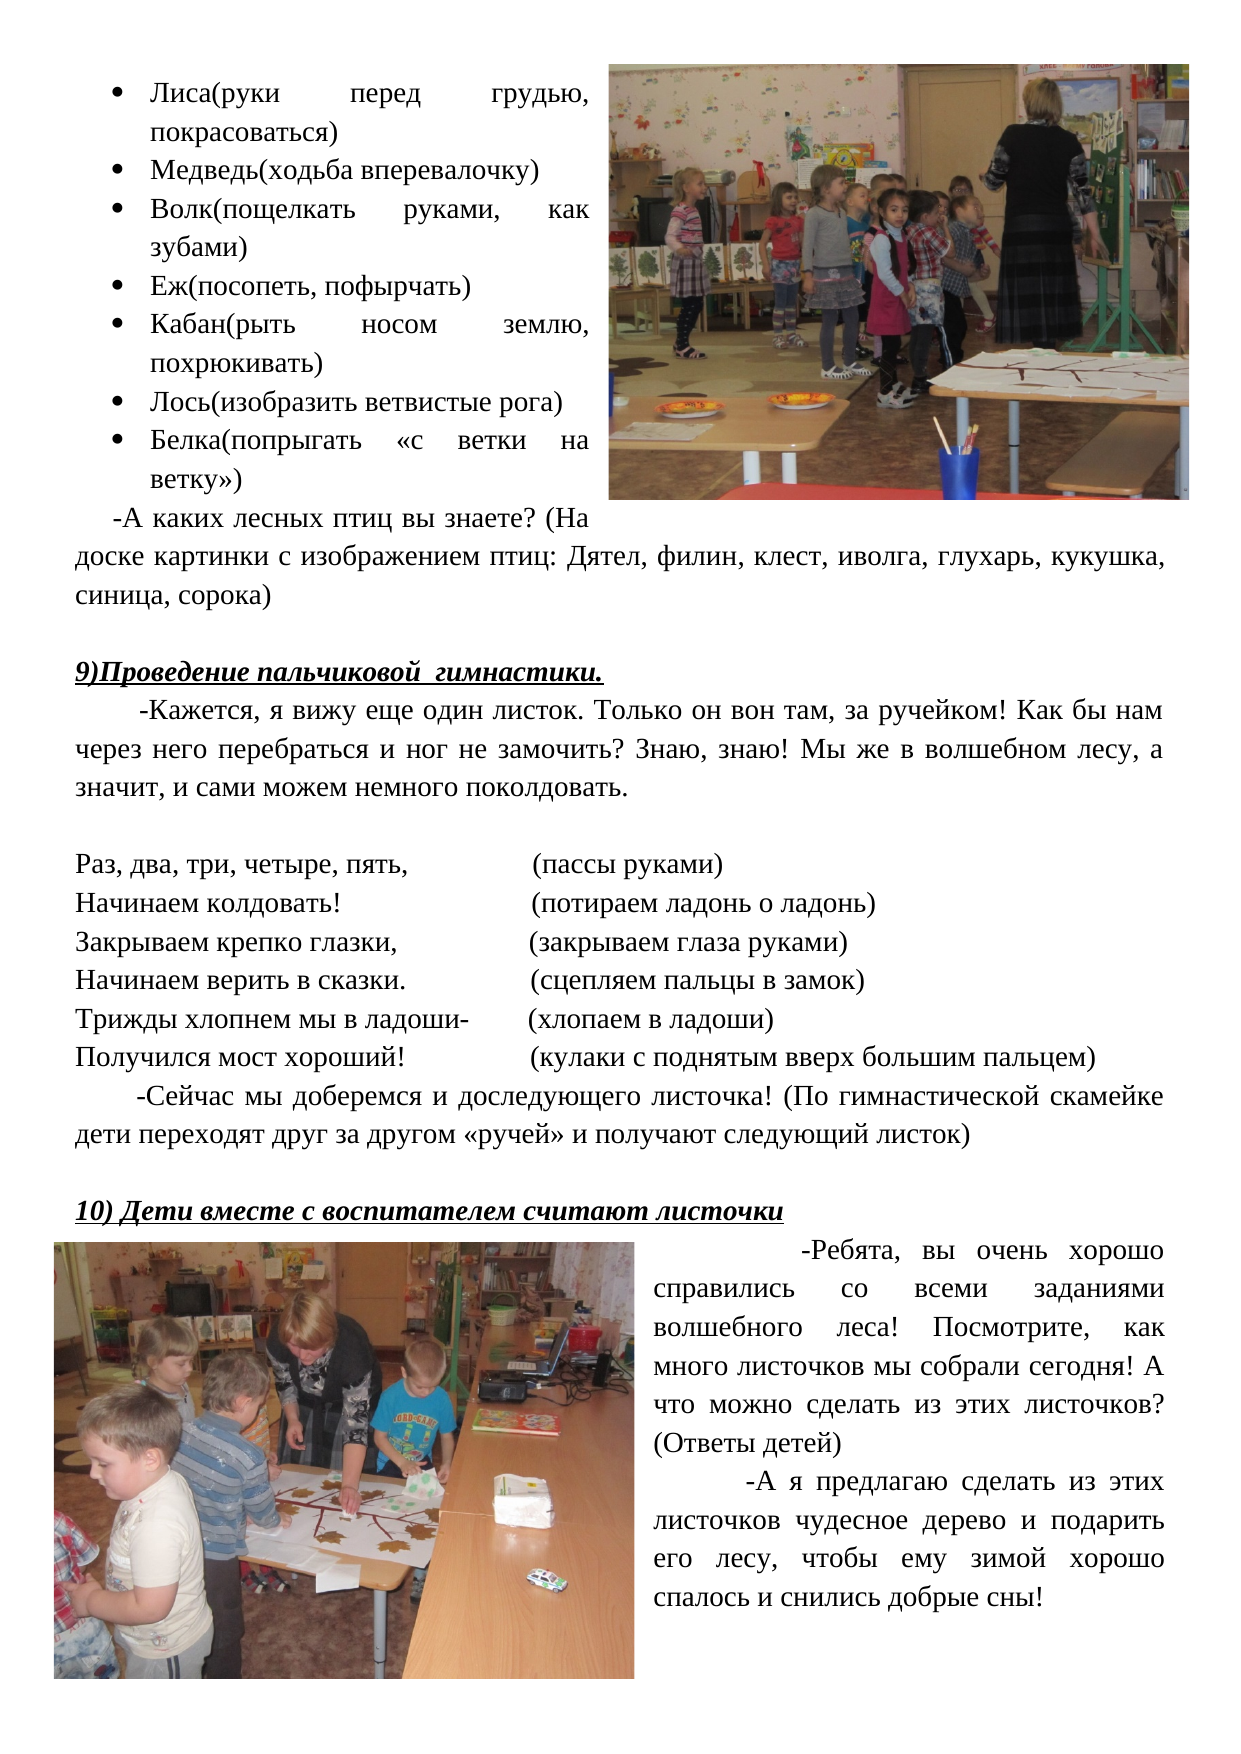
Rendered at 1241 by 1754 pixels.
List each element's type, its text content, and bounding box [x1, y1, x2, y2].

text Получился мост хороший! (кулаки с поднятым вверх большим пальцем) [75, 1039, 1165, 1073]
text Трижды хлопнем мы в ладоши- (хлопаем в ладоши) [75, 1001, 1165, 1034]
picture [53, 1242, 635, 1679]
text -А я предлагаю сделать из этих листочков чудесное дерево и подарить его лесу, чтобы ему зимой хорошо спалось и снились добрые сны! [635, 1463, 1165, 1612]
list Кабан(рыть носом землю, похрюкивать) [112, 307, 1165, 379]
text Закрываем крепко глазки, (закрываем глаза руками) [75, 924, 1165, 957]
list Лиса(руки перед грудью, покрасоваться) [112, 75, 1165, 147]
text Раз, два, три, четыре, пять, (пассы руками) [75, 847, 1165, 880]
list Белка(попрыгать «с ветки на ветку») [112, 422, 1165, 495]
text -Сейчас мы доберемся и доследующего листочка! (По гимнастической скамейке дети переходят друг за другом «ручей» и получают следующий листок) [75, 1078, 1165, 1150]
list Еж(посопеть, пофырчать) [112, 268, 1165, 302]
text 9)Проведение пальчиковой гимнастики. [75, 654, 1165, 687]
text -Ребята, вы очень хорошо справились со всеми заданиями волшебного леса! Посмотрите, как много листочков мы собрали сегодня! А что можно сделать из этих листочков? (Ответы детей) [75, 1232, 1165, 1458]
text Начинаем колдовать! (потираем ладонь о ладонь) [75, 885, 1165, 919]
list Медведь(ходьба вперевалочку) [112, 152, 1165, 186]
text -Кажется, я вижу еще один листок. Только он вон там, за ручейком! Как бы нам через него перебраться и ног не замочить? Знаю, знаю! Мы же в волшебном лесу, а значит, и сами можем немного поколдовать. [75, 692, 1165, 803]
list Волк(пощелкать руками, как зубами) [112, 191, 1165, 263]
picture [608, 64, 1190, 500]
text 10) Дети вместе с воспитателем считают листочки [75, 1193, 1165, 1227]
list Лось(изобразить ветвистые рога) [112, 384, 1165, 417]
text -А каких лесных птиц вы знаете? (На доске картинки с изображением птиц: Дятел, филин, клест, иволга, глухарь, кукушка, синица, сорока) [75, 500, 1165, 610]
text Начинаем верить в сказки. (сцепляем пальцы в замок) [75, 962, 1165, 996]
